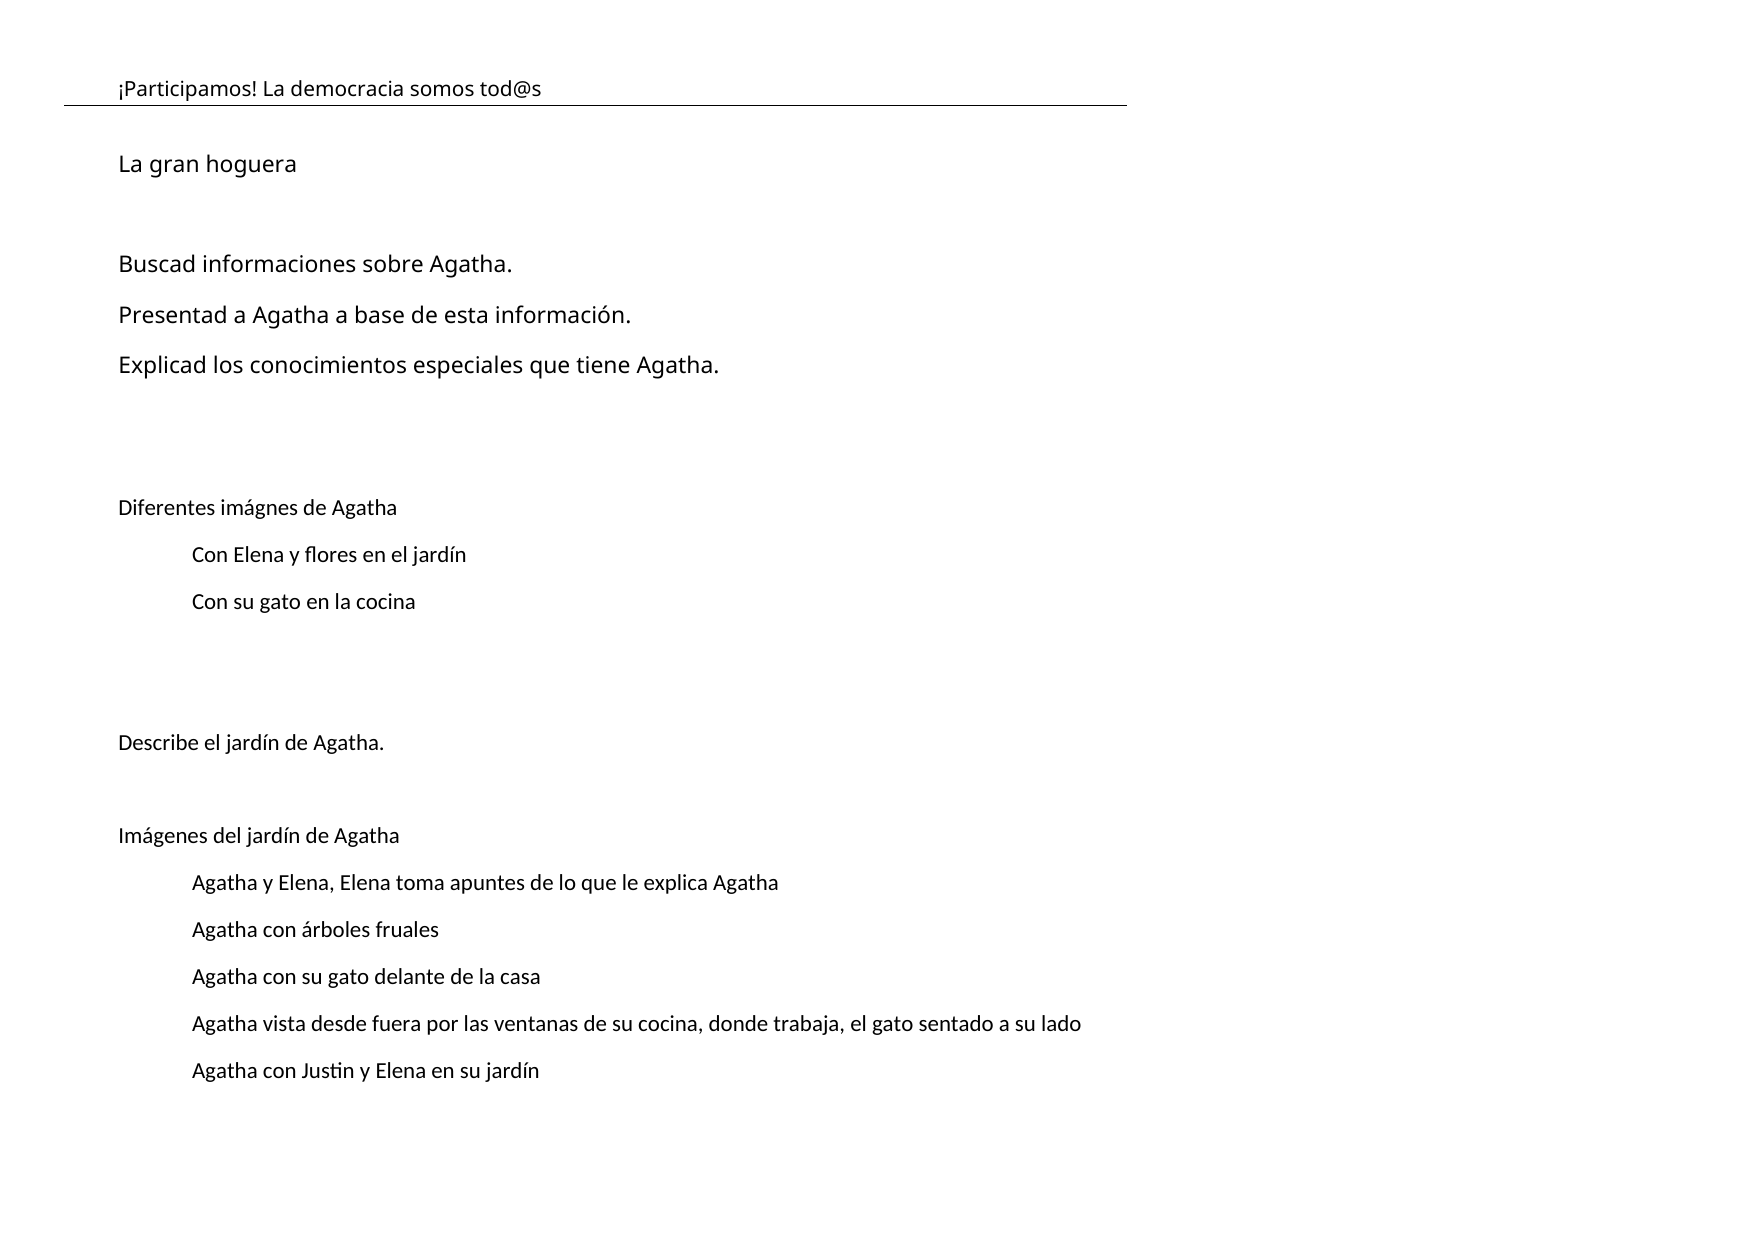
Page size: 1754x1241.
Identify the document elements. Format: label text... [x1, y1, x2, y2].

text Imágenes del jardín de Agatha [118, 822, 1606, 849]
text Agatha con Justin y Elena en su jardín [118, 1056, 1606, 1084]
text Con Elena y flores en el jardín [118, 540, 1606, 568]
text Agatha con árboles fruales [118, 915, 1606, 943]
text Describe el jardín de Agatha. [118, 728, 1606, 756]
text Agatha y Elena, Elena toma apuntes de lo que le explica Agatha [118, 868, 1606, 896]
text Presentad a Agatha a base de esta información. [118, 299, 1606, 330]
text Agatha vista desde fuera por las ventanas de su cocina, donde trabaja, el gato sentado a su lado [118, 1009, 1606, 1037]
text Con su gato en la cocina [118, 587, 1606, 615]
text Diferentes imágnes de Agatha [118, 493, 1606, 521]
text La gran hoguera [118, 148, 1606, 179]
text Explicad los conocimientos especiales que tiene Agatha. [118, 349, 1606, 381]
text Buscad informaciones sobre Agatha. [118, 248, 1606, 280]
text Agatha con su gato delante de la casa [118, 962, 1606, 990]
